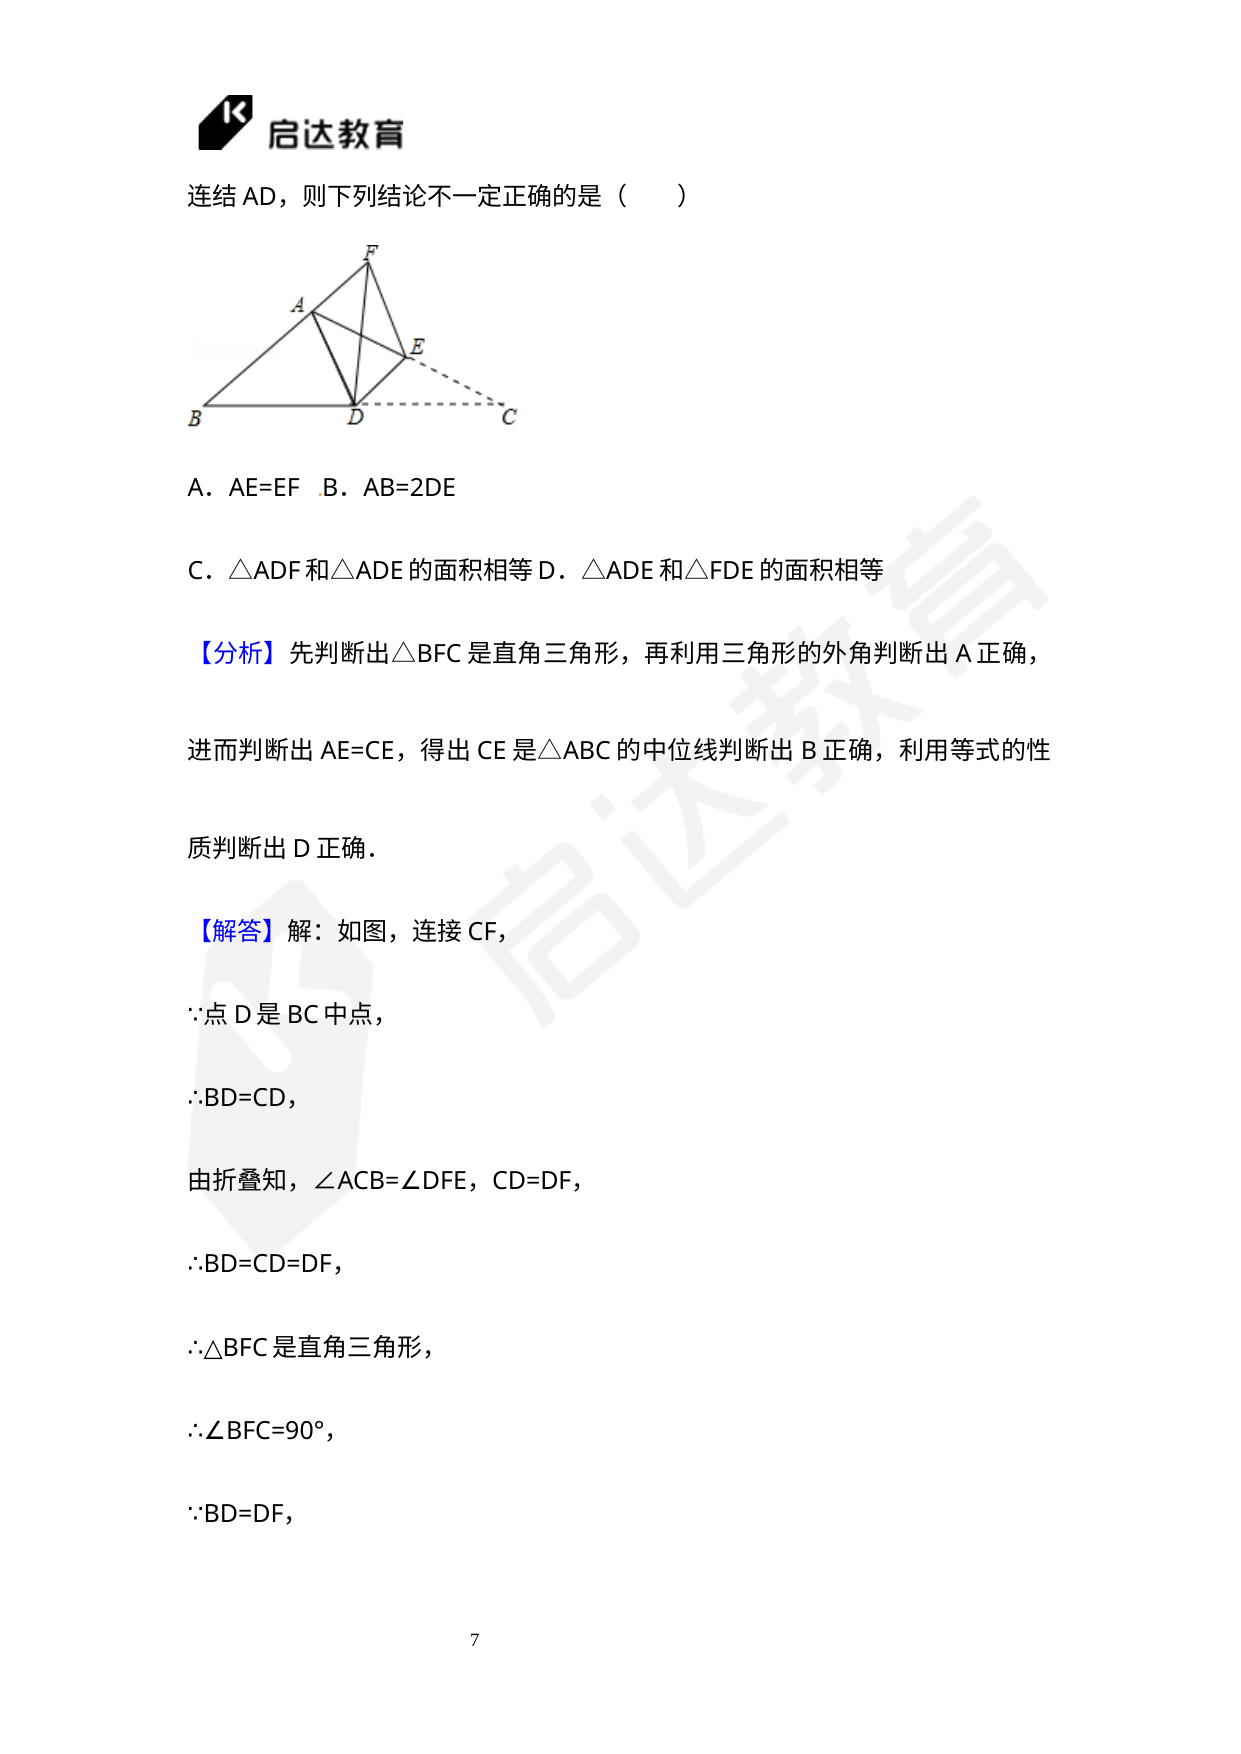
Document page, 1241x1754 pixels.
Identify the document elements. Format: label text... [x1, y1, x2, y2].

text 由折叠知，∠ACB=∠DFE，CD=DF， [187, 1146, 1053, 1211]
text ∵点D是BC中点， [187, 980, 1053, 1045]
text ∴BD=CD， [187, 1063, 1053, 1128]
text 【分析】先判断出△BFC是直角三角形，再利用三角形的外角判断出A正确，进而判断出AE=CE，得出CE是△ABC的中位线判断出B正确，利用等式的性质判断出D正确． [187, 619, 1053, 879]
text 【解答】解：如图，连接CF， [187, 897, 1053, 962]
text ∴∠BFC=90°， [187, 1396, 1053, 1461]
text ∴△BFC是直角三角形， [187, 1313, 1053, 1378]
picture [187, 245, 522, 431]
text A．AE=EF B．AB=2DE [187, 453, 1053, 518]
text 8．（3分）如图，已知在△ABC中，∠BAC＞90°，点D为BC的中点，点E在AC上，将△CDE沿DE折叠，使得点C恰好落在BA的延长线上的点F处，连结AD，则下列结论不一定正确的是（ ） [187, 162, 1053, 227]
text ∵BD=DF， [187, 1479, 1053, 1544]
text ∴BD=CD=DF， [187, 1229, 1053, 1294]
picture [198, 95, 404, 150]
text C．△ADF和△ADE的面积相等 D．△ADE和△FDE的面积相等 [187, 536, 1053, 601]
